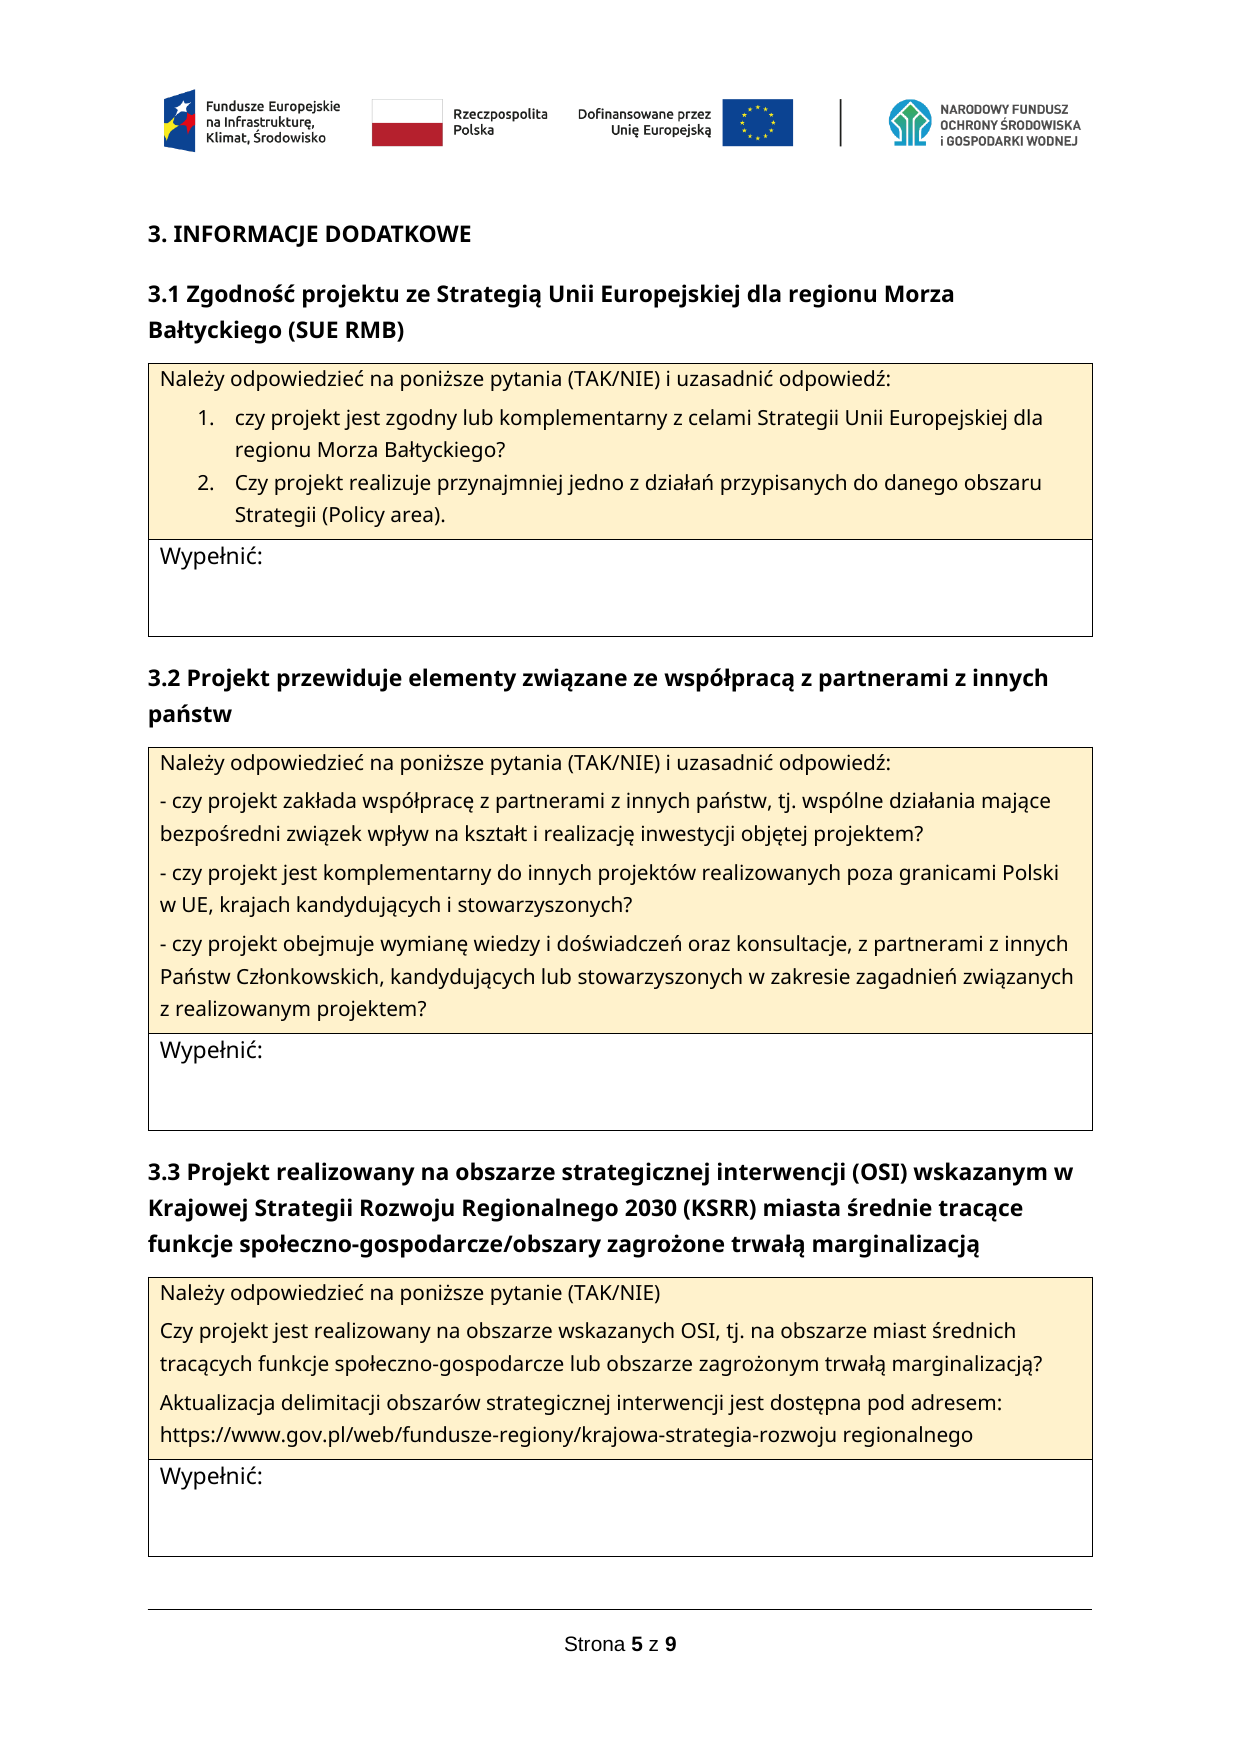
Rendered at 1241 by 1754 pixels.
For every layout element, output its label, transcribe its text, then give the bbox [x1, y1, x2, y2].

table_cell Wypełnić: [149, 540, 1092, 636]
table_cell Wypełnić: [149, 1460, 1092, 1556]
table_header Należy odpowiedzieć na poniższe pytania (TAK/NIE) i uzasadnić odpowiedź: - czy projekt zakłada współpracę z partnerami z innych państw, tj. wspólne działania mające bezpośredni związek wpływ na kształt i realizację inwestycji objętej projektem? - czy projekt jest komplementarny do innych projektów realizowanych poza granicami Polski w UE, krajach kandydujących i stowarzyszonych? - czy projekt obejmuje wymianę wiedzy i doświadczeń oraz konsultacje, z partnerami z innych Państw Członkowskich, kandydujących lub stowarzyszonych w zakresie zagadnień związanych z realizowanym projektem? [149, 748, 1092, 1033]
text 3.1 Zgodność projektu ze Strategią Unii Europejskiej dla regionu Morza Bałtyckiego (SUE RMB) [148, 278, 1092, 346]
subtitle 3. INFORMACJE DODATKOWE [148, 217, 1092, 249]
table_header Należy odpowiedzieć na poniższe pytania (TAK/NIE) i uzasadnić odpowiedź: czy projekt jest zgodny lub komplementarny z celami Strategii Unii Europejskiej dla regionu Morza Bałtyckiego? Czy projekt realizuje przynajmniej jedno z działań przypisanych do danego obszaru Strategii (Policy area). [149, 364, 1092, 539]
table_cell Wypełnić: [149, 1034, 1092, 1130]
picture [147, 73, 1093, 168]
text 3.2 Projekt przewiduje elementy związane ze współpracą z partnerami z innych państw [148, 662, 1092, 729]
table_header Należy odpowiedzieć na poniższe pytanie (TAK/NIE) Czy projekt jest realizowany na obszarze wskazanych OSI, tj. na obszarze miast średnich tracących funkcje społeczno-gospodarcze lub obszarze zagrożonym trwałą marginalizacją? Aktualizacja delimitacji obszarów strategicznej interwencji jest dostępna pod adresem: https://www.gov.pl/web/fundusze-regiony/krajowa-strategia-rozwoju regionalnego [149, 1278, 1092, 1459]
text 3.3 Projekt realizowany na obszarze strategicznej interwencji (OSI) wskazanym w Krajowej Strategii Rozwoju Regionalnego 2030 (KSRR) miasta średnie tracące funkcje społeczno-gospodarcze/obszary zagrożone trwałą marginalizacją [148, 1156, 1092, 1259]
